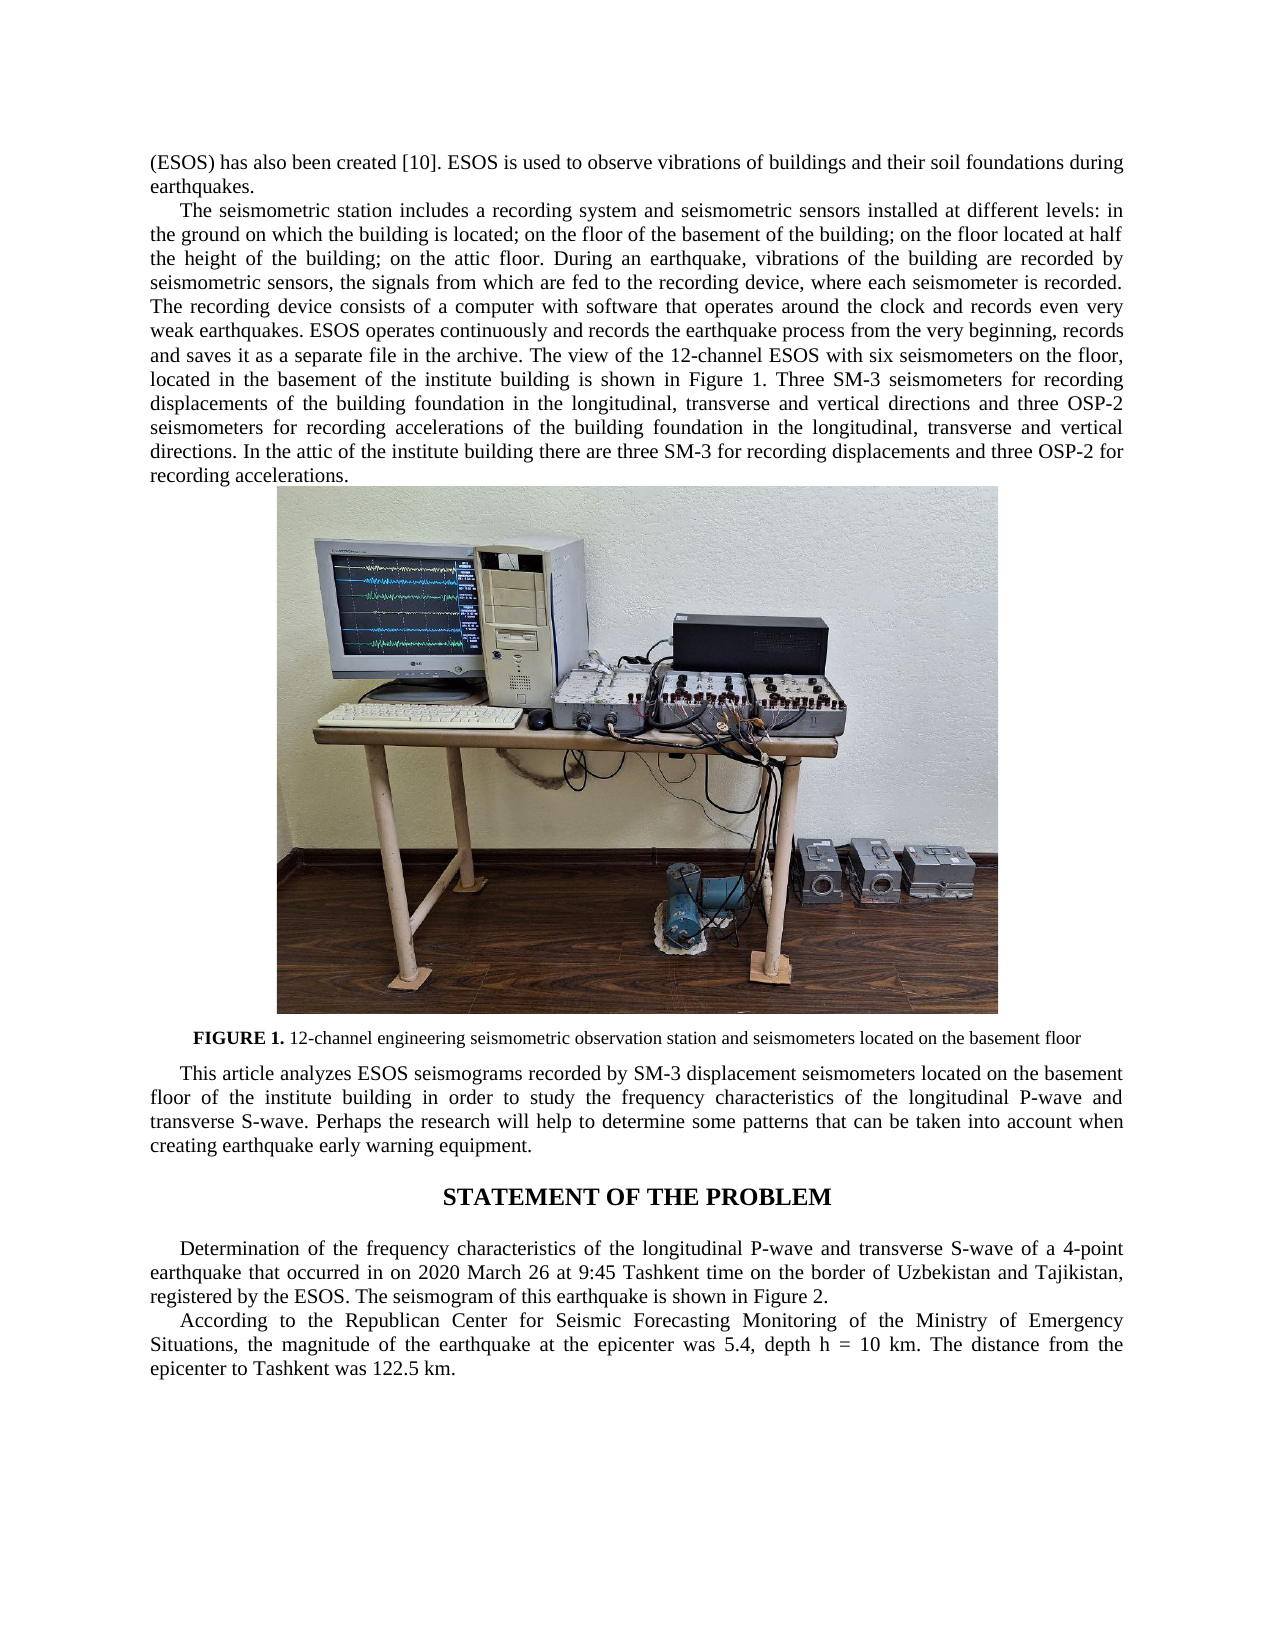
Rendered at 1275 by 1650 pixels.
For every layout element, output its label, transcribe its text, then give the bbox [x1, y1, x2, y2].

subtitle Statement of the problem [150, 1182, 1125, 1211]
text The seismometric station includes a recording system and seismometric sensors installed at different levels: in the ground on which the building is located; on the floor of the basement of the building; on the floor located at half the height of the building; on the attic floor. During an earthquake, vibrations of the building are recorded by seismometric sensors, the signals from which are fed to the recording device, where each seismometer is recorded. The recording device consists of a computer with software that operates around the clock and records even very weak earthquakes. ESOS operates continuously and records the earthquake process from the very beginning, records and saves it as a separate file in the archive. The view of the 12-channel ESOS with six seismometers on the floor, located in the basement of the institute building is shown in Figure 1. Three SM-3 seismometers for recording displacements of the building foundation in the longitudinal, transverse and vertical directions and three OSP-2 seismometers for recording accelerations of the building foundation in the longitudinal, transverse and vertical directions. In the attic of the institute building there are three SM-3 for recording displacements and three OSP-2 for recording accelerations. [150, 198, 1125, 487]
text According to the Republican Center for Seismic Forecasting Monitoring of the Ministry of Emergency Situations, the magnitude of the earthquake at the epicenter was 5.4, depth h = 10 km. The distance from the epicenter to Tashkent was 122.5 km. [150, 1308, 1125, 1380]
picture [276, 486, 999, 1014]
text This article analyzes ESOS seismograms recorded by SM-3 displacement seismometers located on the basement floor of the institute building in order to study the frequency characteristics of the longitudinal P-wave and transverse S-wave. Perhaps the research will help to determine some patterns that can be taken into account when creating earthquake early warning equipment. [150, 1061, 1125, 1157]
text Determination of the frequency characteristics of the longitudinal P-wave and transverse S-wave of a 4-point earthquake that occurred in on 2020 March 26 at 9:45 Tashkent time on the border of Uzbekistan and Tajikistan, registered by the ESOS. The seismogram of this earthquake is shown in Figure 2. [150, 1236, 1125, 1308]
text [150, 150, 1125, 198]
text FIGURE 1. 12-channel engineering seismometric observation station and seismometers located on the basement floor [150, 1027, 1125, 1048]
